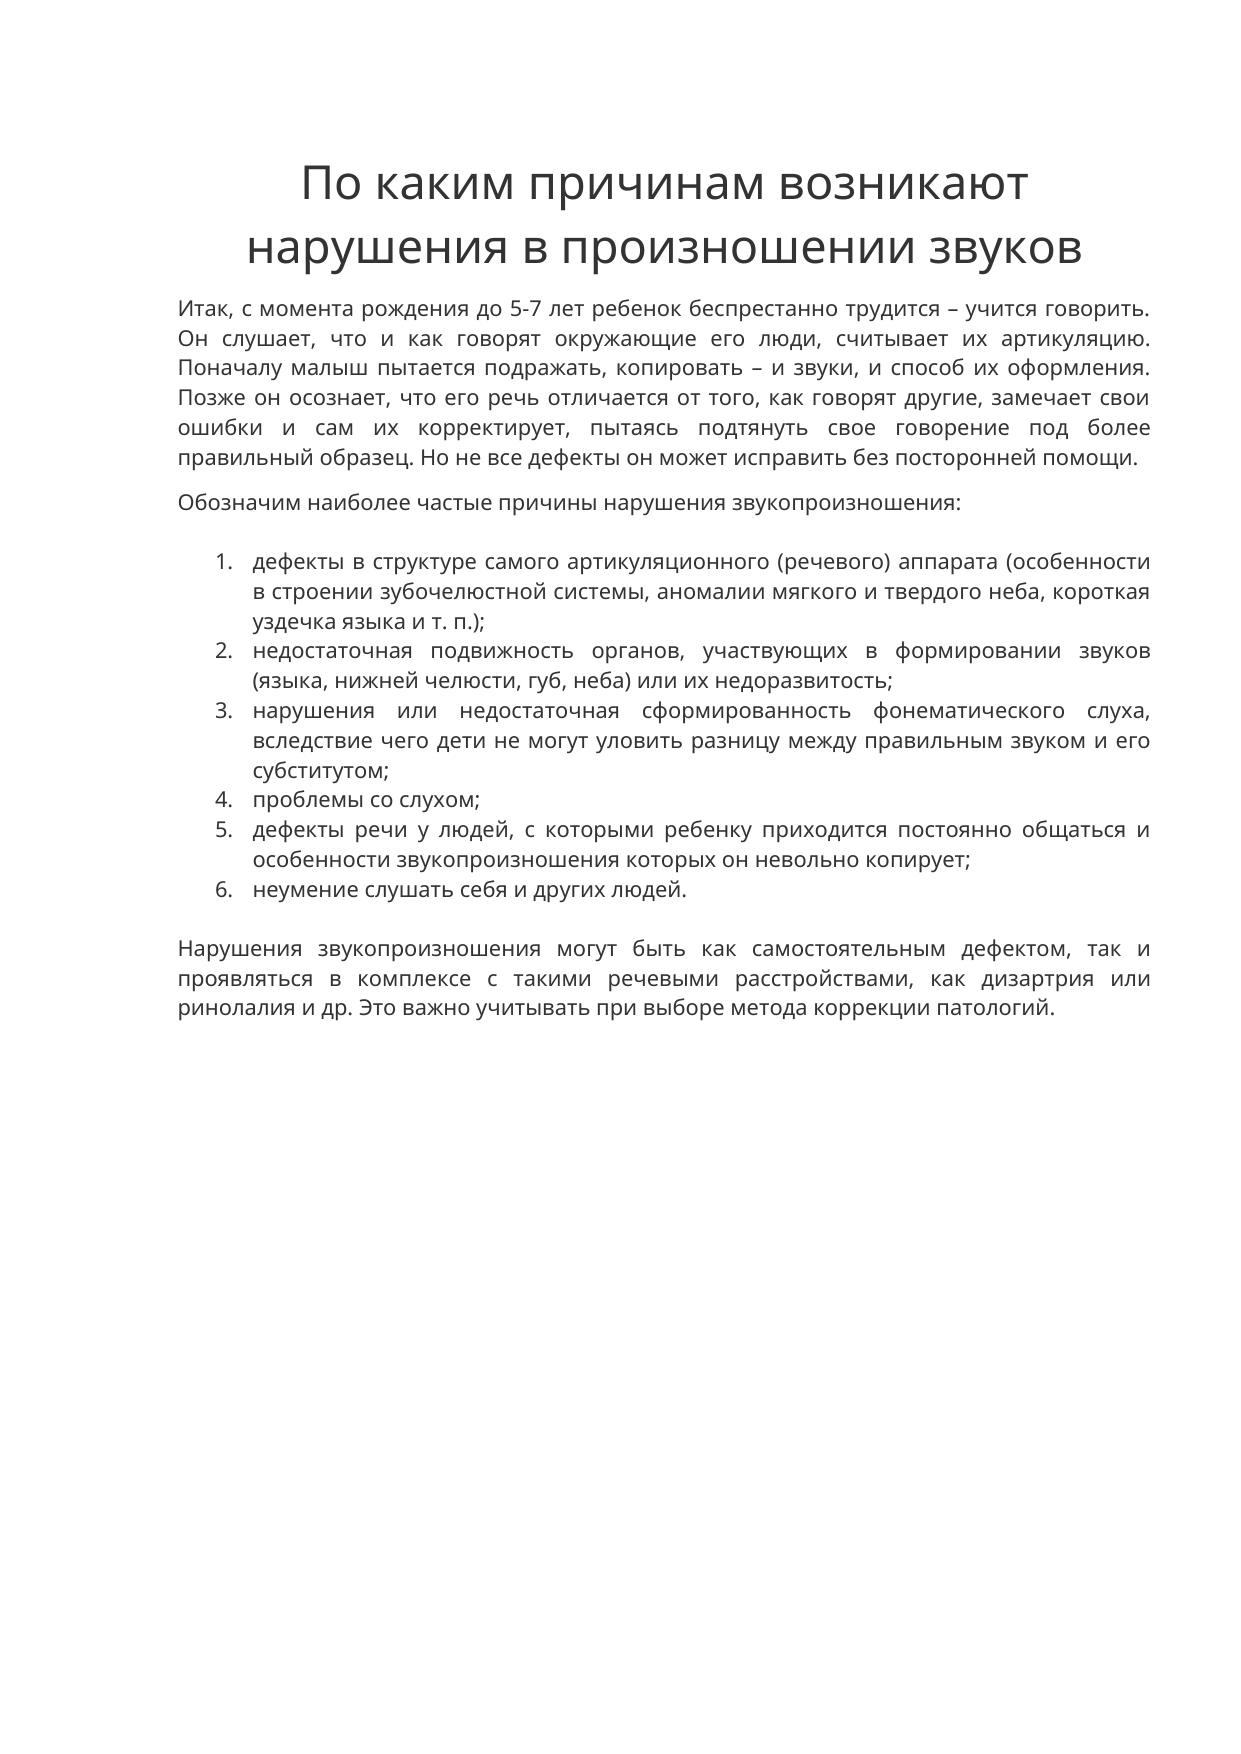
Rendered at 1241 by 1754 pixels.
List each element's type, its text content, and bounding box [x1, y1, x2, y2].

list дефекты в структуре самого артикуляционного (речевого) аппарата (особенности в строении зубочелюстной системы, аномалии мягкого и твердого неба, короткая уздечка языка и т. п.); [215, 546, 1152, 635]
text Нарушения звукопроизношения могут быть как самостоятельным дефектом, так и проявляться в комплексе с такими речевыми расстройствами, как дизартрия или ринолалия и др. Это важно учитывать при выборе метода коррекции патологий. [177, 933, 1152, 1022]
list недостаточная подвижность органов, участвующих в формировании звуков (языка, нижней челюсти, губ, неба) или их недоразвитость; [215, 635, 1152, 695]
text По каким причинам возникают нарушения в произношении звуков [177, 149, 1152, 277]
text Обозначим наиболее частые причины нарушения звукопроизношения: [177, 487, 1152, 517]
list неумение слушать себя и других людей. [215, 874, 1152, 903]
list нарушения или недостаточная сформированность фонематического слуха, вследствие чего дети не могут уловить разницу между правильным звуком и его субститутом; [215, 695, 1152, 784]
list проблемы со слухом; [215, 784, 1152, 814]
text Итак, с момента рождения до 5-7 лет ребенок беспрестанно трудится – учится говорить. Он слушает, что и как говорят окружающие его люди, считывает их артикуляцию. Поначалу малыш пытается подражать, копировать – и звуки, и способ их оформления. Позже он осознает, что его речь отличается от того, как говорят другие, замечает свои ошибки и сам их корректирует, пытаясь подтянуть свое говорение под более правильный образец. Но не все дефекты он может исправить без посторонней помощи. [177, 293, 1152, 471]
list дефекты речи у людей, с которыми ребенку приходится постоянно общаться и особенности звукопроизношения которых он невольно копирует; [215, 814, 1152, 874]
